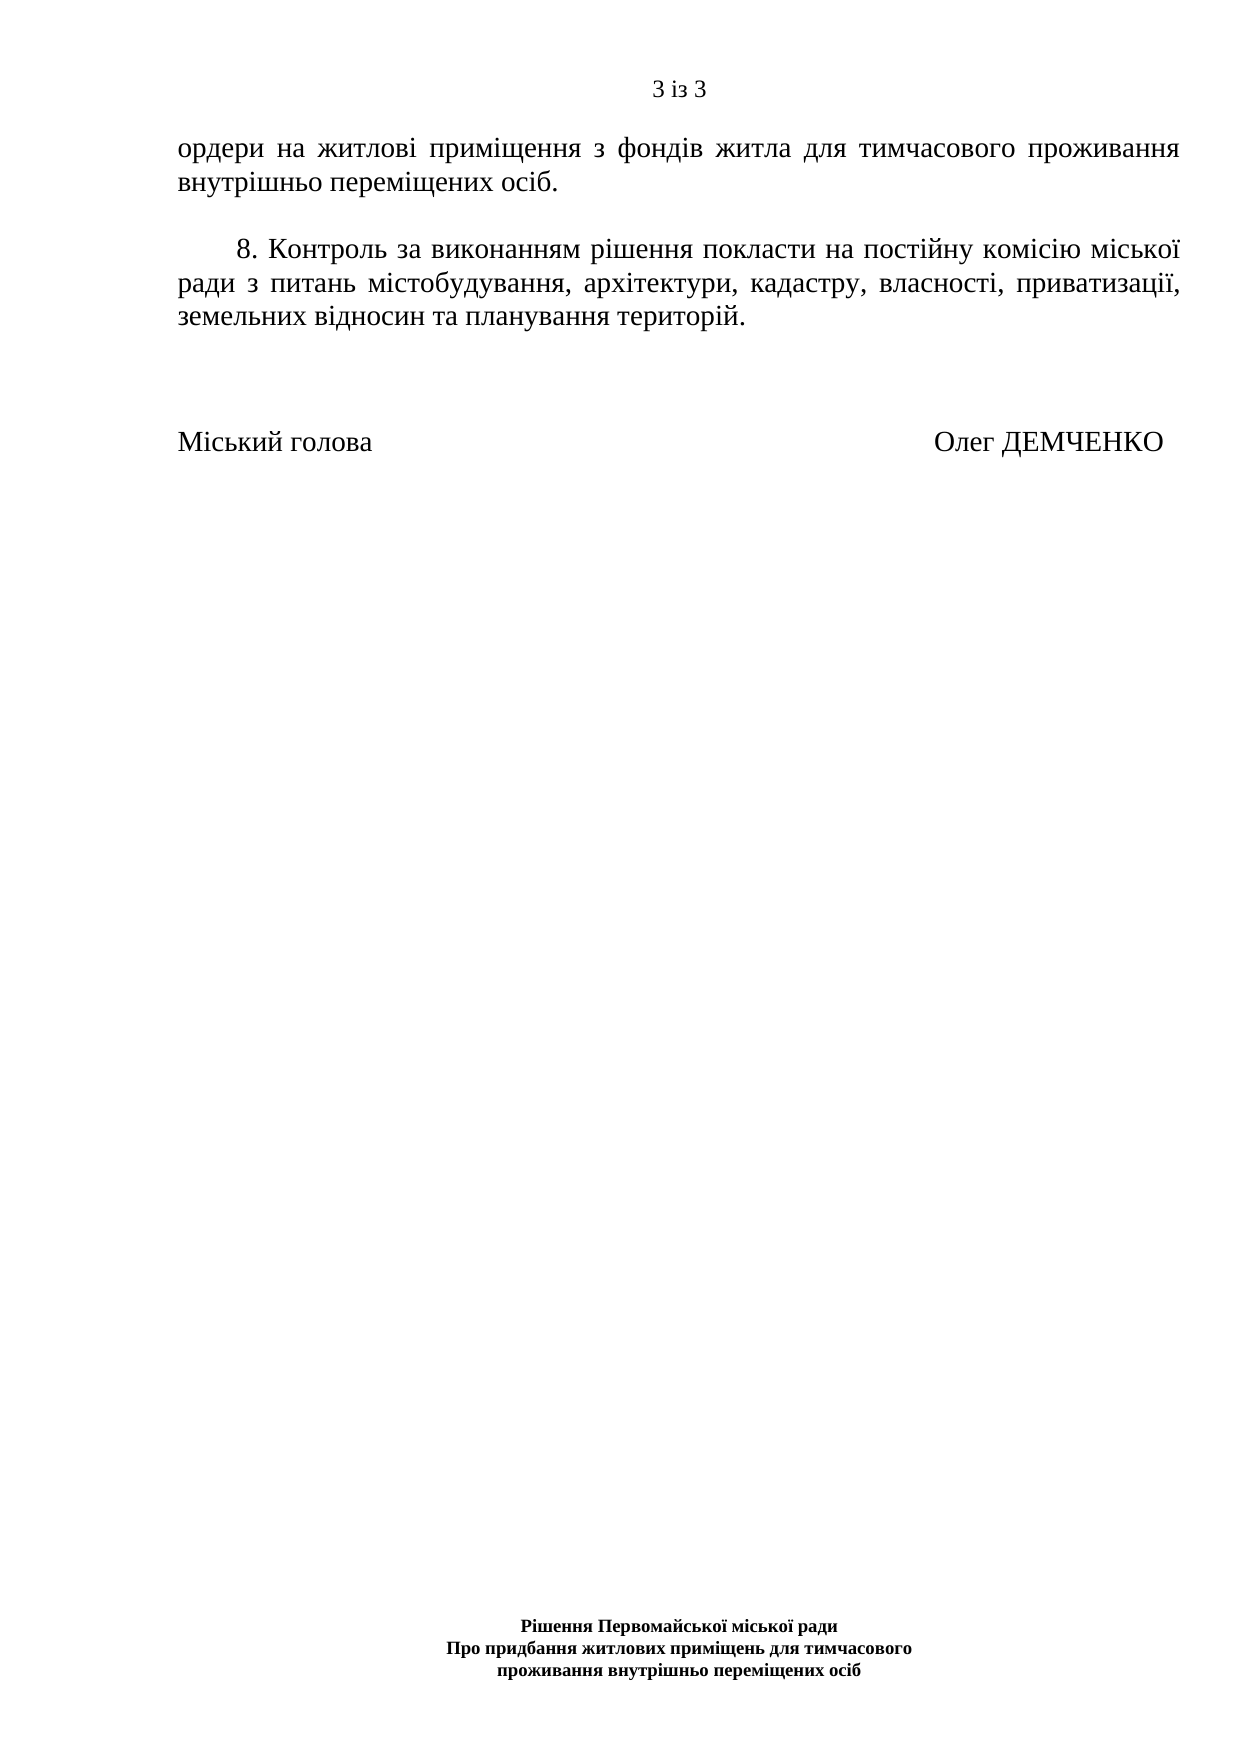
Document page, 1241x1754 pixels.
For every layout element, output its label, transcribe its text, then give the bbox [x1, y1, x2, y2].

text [177, 131, 1181, 198]
text 8. Контроль за виконанням рішення покласти на постійну комісію міської ради з питань містобудування, архітектури, кадастру, власності, приватизації, земельних відносин та планування територій. [177, 231, 1181, 332]
text Міський голова Олег ДЕМЧЕНКО [177, 424, 1181, 457]
